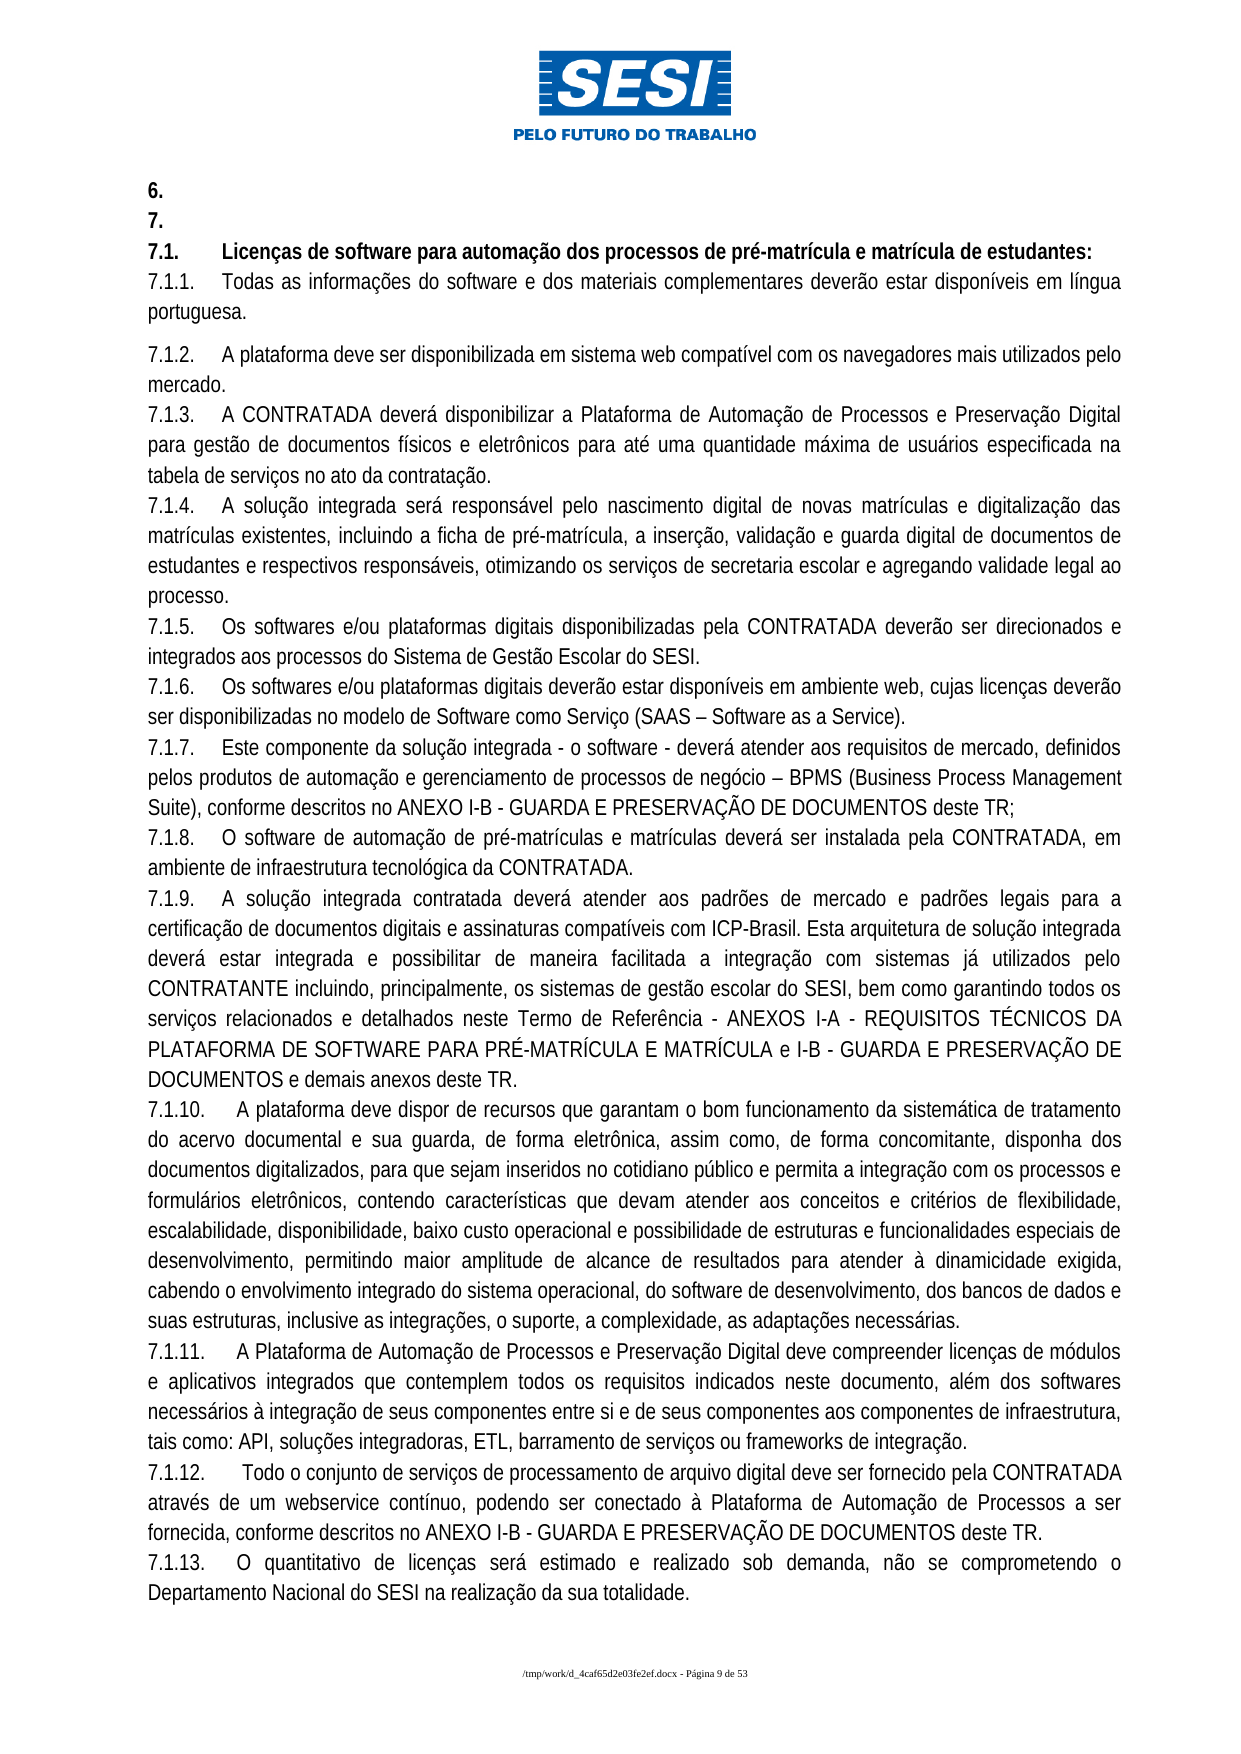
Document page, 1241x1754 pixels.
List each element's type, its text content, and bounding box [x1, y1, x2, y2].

list A solução integrada será responsável pelo nascimento digital de novas matrículas e digitalização das matrículas existentes, incluindo a ficha de pré-matrícula, a inserção, validação e guarda digital de documentos de estudantes e respectivos responsáveis, otimizando os serviços de secretaria escolar e agregando validade legal ao processo. [148, 492, 1122, 609]
list A Plataforma de Automação de Processos e Preservação Digital deve compreender licenças de módulos e aplicativos integrados que contemplem todos os requisitos indicados neste documento, além dos softwares necessários à integração de seus componentes entre si e de seus componentes aos componentes de infraestrutura, tais como: API, soluções integradoras, ETL, barramento de serviços ou frameworks de integração. [148, 1338, 1122, 1454]
list A plataforma deve ser disponibilizada em sistema web compatível com os navegadores mais utilizados pelo mercado. [148, 341, 1122, 397]
list Este componente da solução integrada - o software - deverá atender aos requisitos de mercado, definidos pelos produtos de automação e gerenciamento de processos de negócio – BPMS (Business Process Management Suite), conforme descritos no ANEXO I-B - GUARDA E PRESERVAÇÃO DE DOCUMENTOS deste TR; [148, 733, 1122, 820]
list Todas as informações do software e dos materiais complementares deverão estar disponíveis em língua portuguesa. [148, 268, 1122, 324]
list O quantitativo de licenças será estimado e realizado sob demanda, não se comprometendo o Departamento Nacional do SESI na realização da sua totalidade. [148, 1549, 1122, 1606]
list O software de automação de pré-matrículas e matrículas deverá ser instalada pela CONTRATADA, em ambiente de infraestrutura tecnológica da CONTRATADA. [148, 824, 1122, 881]
picture [492, 35, 778, 148]
list A solução integrada contratada deverá atender aos padrões de mercado e padrões legais para a certificação de documentos digitais e assinaturas compatíveis com ICP-Brasil. Esta arquitetura de solução integrada deverá estar integrada e possibilitar de maneira facilitada a integração com sistemas já utilizados pelo CONTRATANTE incluindo, principalmente, os sistemas de gestão escolar do SESI, bem como garantindo todos os serviços relacionados e detalhados neste Termo de Referência - ANEXOS I-A - REQUISITOS TÉCNICOS DA PLATAFORMA DE SOFTWARE PARA PRÉ-MATRÍCULA E MATRÍCULA e I-B - GUARDA E PRESERVAÇÃO DE DOCUMENTOS e demais anexos deste TR. [148, 884, 1122, 1092]
list Todo o conjunto de serviços de processamento de arquivo digital deve ser fornecido pela CONTRATADA através de um webservice contínuo, podendo ser conectado à Plataforma de Automação de Processos a ser fornecida, conforme descritos no ANEXO I-B - GUARDA E PRESERVAÇÃO DE DOCUMENTOS deste TR. [148, 1458, 1122, 1545]
list Licenças de software para automação dos processos de pré-matrícula e matrícula de estudantes: [148, 238, 1122, 264]
list Os softwares e/ou plataformas digitais deverão estar disponíveis em ambiente web, cujas licenças deverão ser disponibilizadas no modelo de Software como Serviço (SAAS – Software as a Service). [148, 673, 1122, 729]
list A plataforma deve dispor de recursos que garantam o bom funcionamento da sistemática de tratamento do acervo documental e sua guarda, de forma eletrônica, assim como, de forma concomitante, disponha dos documentos digitalizados, para que sejam inseridos no cotidiano público e permita a integração com os processos e formulários eletrônicos, contendo características que devam atender aos conceitos e critérios de flexibilidade, escalabilidade, disponibilidade, baixo custo operacional e possibilidade de estruturas e funcionalidades especiais de desenvolvimento, permitindo maior amplitude de alcance de resultados para atender à dinamicidade exigida, cabendo o envolvimento integrado do sistema operacional, do software de desenvolvimento, dos bancos de dados e suas estruturas, inclusive as integrações, o suporte, a complexidade, as adaptações necessárias. [148, 1096, 1122, 1334]
list A CONTRATADA deverá disponibilizar a Plataforma de Automação de Processos e Preservação Digital para gestão de documentos físicos e eletrônicos para até uma quantidade máxima de usuários especificada na tabela de serviços no ato da contratação. [148, 401, 1122, 488]
list Os softwares e/ou plataformas digitais disponibilizadas pela CONTRATADA deverão ser direcionados e integrados aos processos do Sistema de Gestão Escolar do SESI. [148, 613, 1122, 669]
